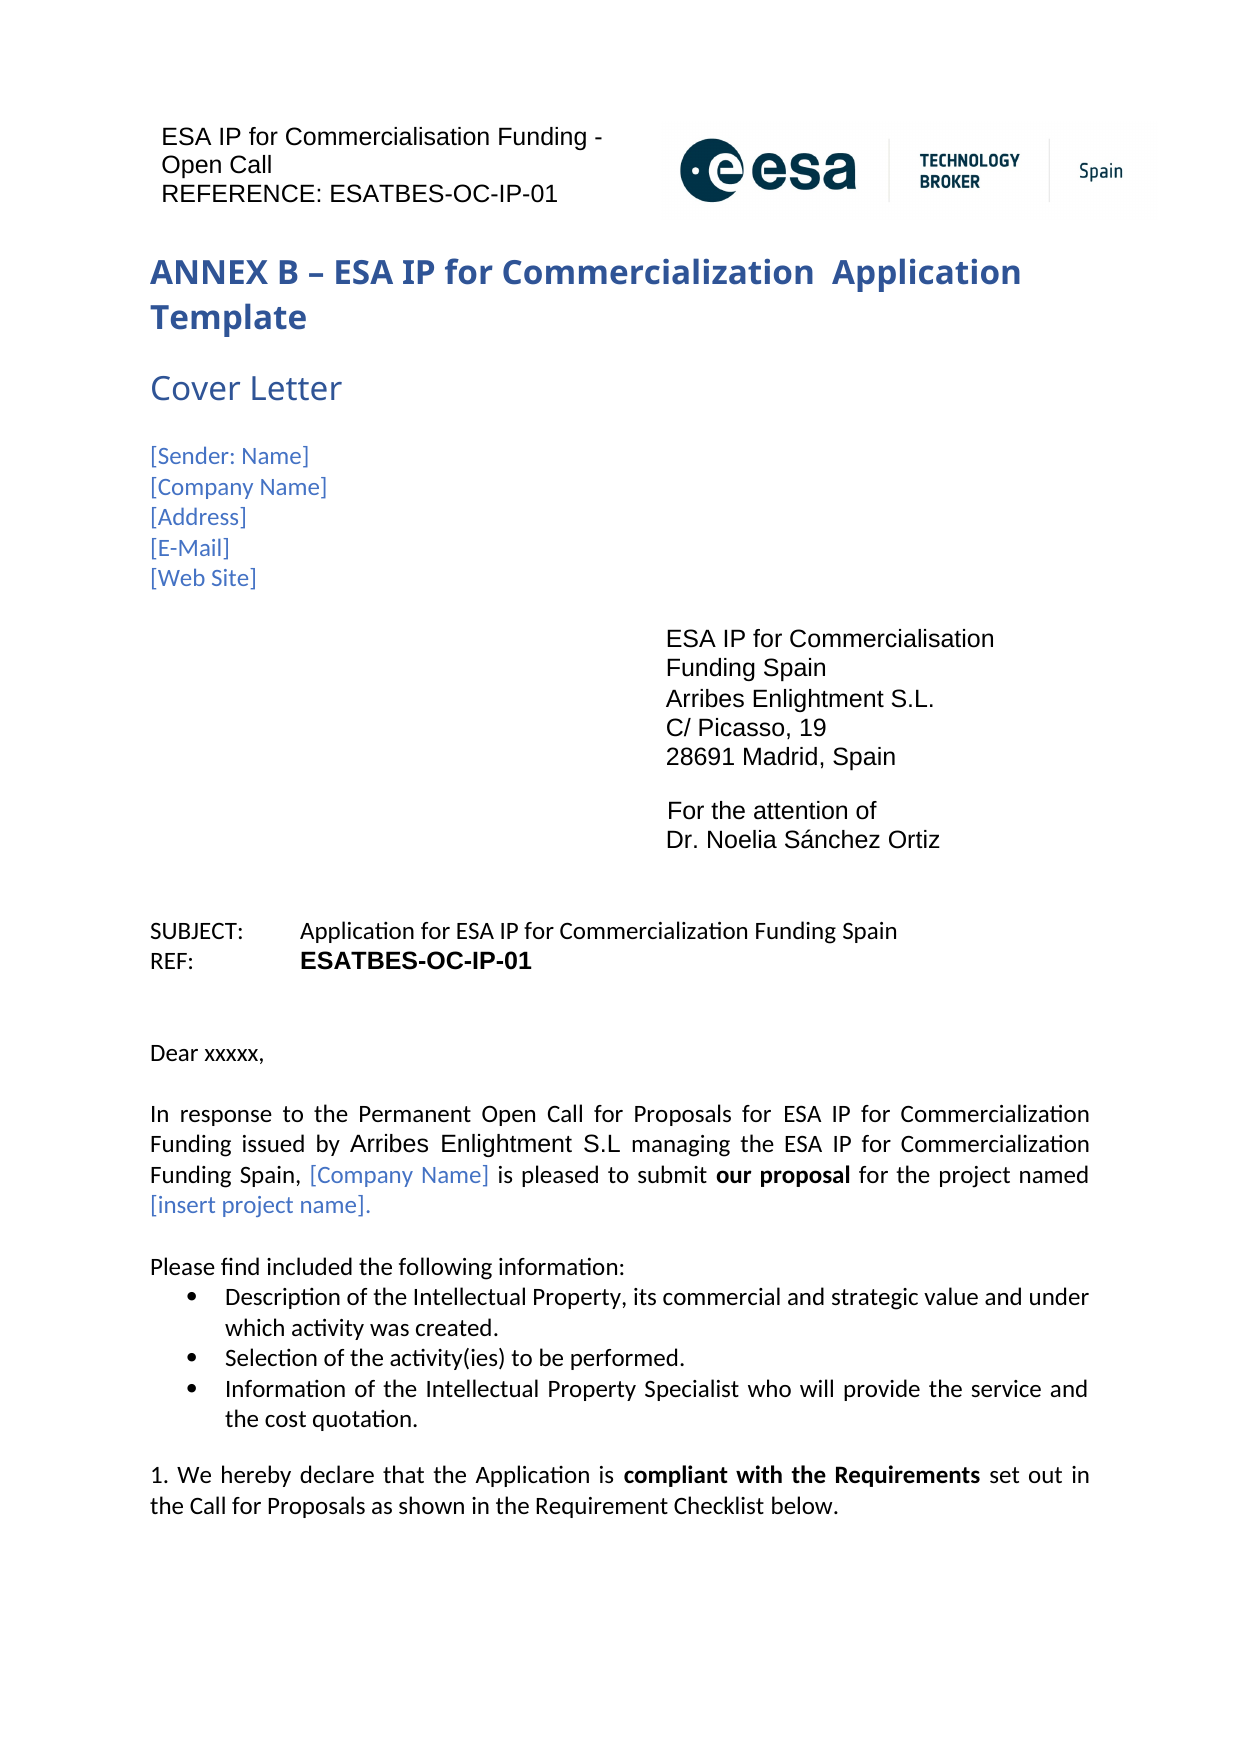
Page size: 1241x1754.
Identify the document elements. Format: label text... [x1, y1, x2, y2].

text Dear xxxxx, [150, 1037, 1090, 1067]
subtitle ANNEX B – ESA IP for Commercialization Application Template [150, 249, 1090, 339]
subtitle Cover Letter [150, 364, 1090, 410]
text For the attention of [667, 796, 1090, 825]
text 1. We hereby declare that the Application is compliant with the Requirements set out in the Call for Proposals as shown in the Requirement Checklist below. [150, 1459, 1090, 1520]
text Dr. Noelia Sánchez Ortiz [666, 825, 1090, 854]
text C/ Picasso, 19 [666, 713, 1090, 742]
text [E-Mail] [150, 532, 1090, 562]
text [Web Site] [150, 562, 1090, 593]
text [Address] [150, 501, 1090, 532]
text SUBJECT: Application for ESA IP for Commercialization Funding Spain [150, 915, 1090, 945]
text Arribes Enlightment S.L. [666, 683, 1090, 713]
text 28691 Madrid, Spain [666, 742, 1090, 771]
text [Sender: Name] [150, 440, 1090, 471]
list Information of the Intellectual Property Specialist who will provide the service and the cost quotation. [187, 1373, 1090, 1434]
text [Company Name] [150, 471, 1090, 501]
text In response to the Permanent Open Call for Proposals for ESA IP for Commercialization Funding issued by Arribes Enlightment S.L managing the ESA IP for Commercialization Funding Spain, [Company Name] is pleased to submit our proposal for the project named [insert project name]. [150, 1098, 1090, 1220]
text REF: ESATBES-OC-IP-01 [150, 945, 1090, 976]
picture [661, 121, 1158, 220]
text ESA IP for Commercialisation Funding Spain [666, 623, 1090, 683]
list Selection of the activity(ies) to be performed. [187, 1342, 1090, 1373]
list Description of the Intellectual Property, its commercial and strategic value and under which activity was created. [187, 1281, 1090, 1342]
text Please find included the following information: [150, 1251, 1090, 1281]
